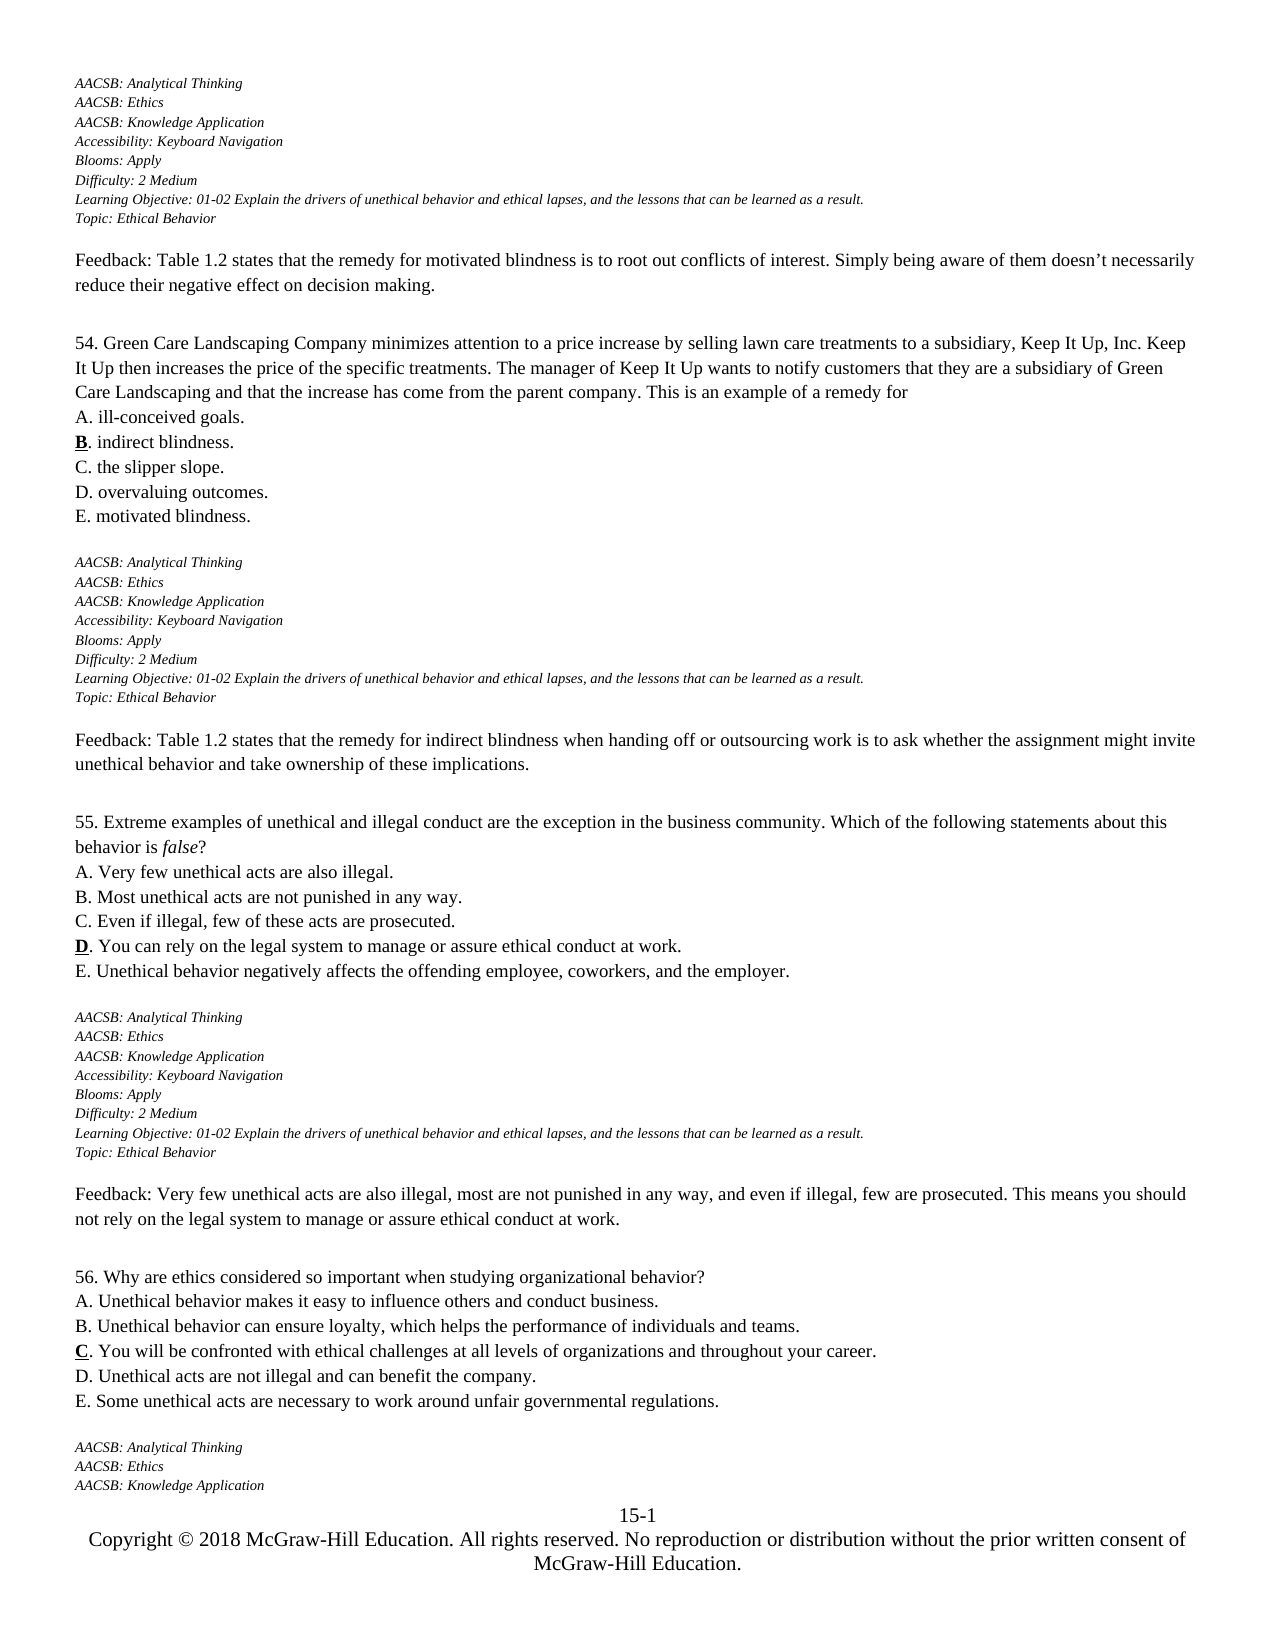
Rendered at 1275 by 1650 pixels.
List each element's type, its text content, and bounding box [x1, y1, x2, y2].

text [75, 75, 1200, 328]
text A. Very few unethical acts are also illegal. B. Most unethical acts are not punished in any way. C. Even if illegal, few of these acts are prosecuted. D. You can rely on the legal system to manage or assure ethical conduct at work. E. Unethical behavior negatively affects the offending employee, coworkers, and the employer. AACSB: Analytical Thinking AACSB: Ethics AACSB: Knowledge Application Accessibility: Keyboard Navigation Blooms: Apply Difficulty: 2 Medium Learning Objective: 01-02 Explain the drivers of unethical behavior and ethical lapses, and the lessons that can be learned as a result. Topic: Ethical Behavior Feedback: Very few unethical acts are also illegal, most are not punished in any way, and even if illegal, few are prosecuted. This means you should not rely on the legal system to manage or assure ethical conduct at work. [75, 861, 1200, 1261]
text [75, 1414, 1200, 1494]
text 55. Extreme examples of unethical and illegal conduct are the exception in the business community. Which of the following statements about this behavior is false? [75, 811, 1200, 857]
text 56. Why are ethics considered so important when studying organizational behavior? A. Unethical behavior makes it easy to influence others and conduct business. B. Unethical behavior can ensure loyalty, which helps the performance of individuals and teams. C. You will be confronted with ethical challenges at all levels of organizations and throughout your career. D. Unethical acts are not illegal and can benefit the company. E. Some unethical acts are necessary to work around unfair governmental regulations. [75, 1266, 1200, 1411]
text 54. Green Care Landscaping Company minimizes attention to a price increase by selling lawn care treatments to a subsidiary, Keep It Up, Inc. Keep It Up then increases the price of the specific treatments. The manager of Keep It Up wants to notify customers that they are a subsidiary of Green Care Landscaping and that the increase has come from the parent company. This is an example of a remedy for A. ill-conceived goals. B. indirect blindness. C. the slipper slope. D. overvaluing outcomes. E. motivated blindness. AACSB: Analytical Thinking AACSB: Ethics AACSB: Knowledge Application Accessibility: Keyboard Navigation Blooms: Apply Difficulty: 2 Medium Learning Objective: 01-02 Explain the drivers of unethical behavior and ethical lapses, and the lessons that can be learned as a result. Topic: Ethical Behavior Feedback: Table 1.2 states that the remedy for indirect blindness when handing off or outsourcing work is to ask whether the assignment might invite unethical behavior and take ownership of these implications. [75, 332, 1200, 807]
